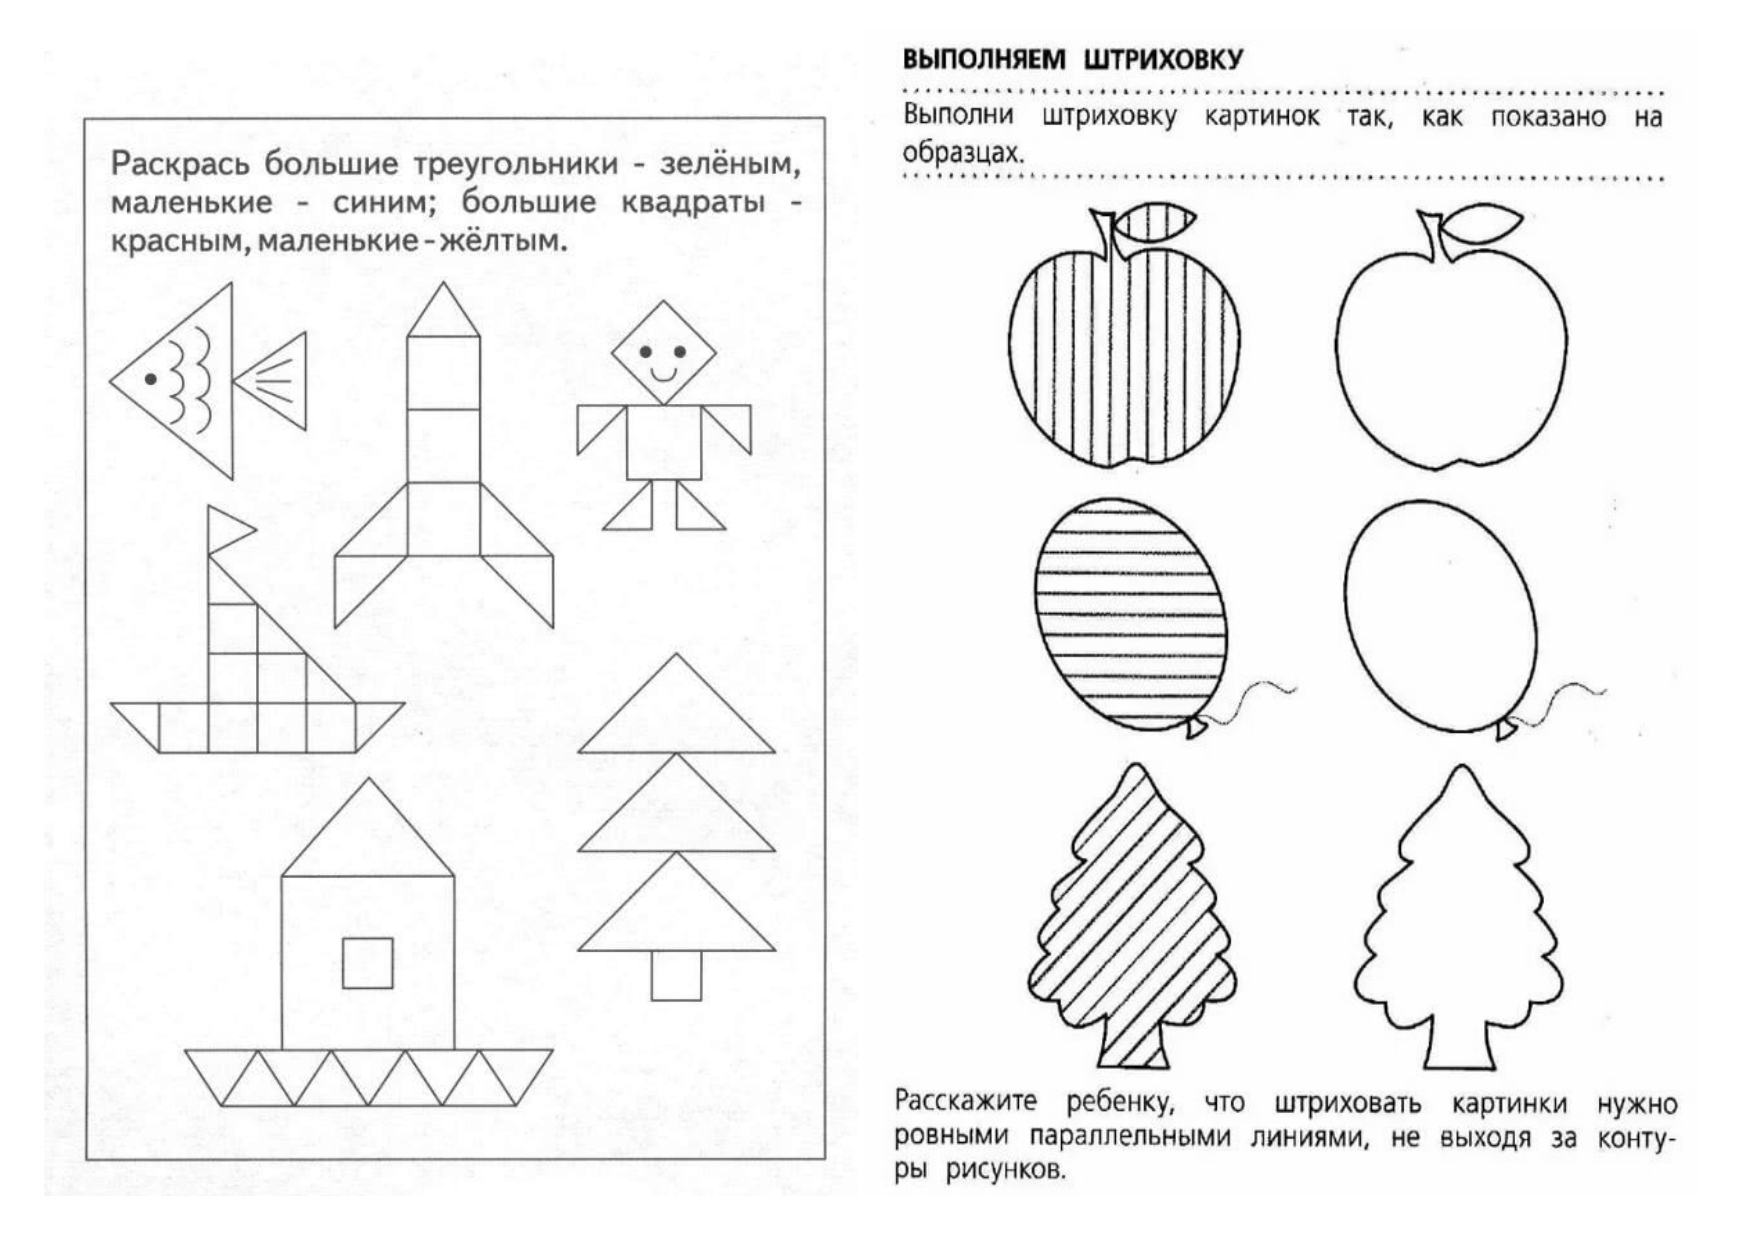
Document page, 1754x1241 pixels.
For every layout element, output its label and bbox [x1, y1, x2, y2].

picture [863, 29, 1698, 1196]
picture [44, 51, 859, 1196]
